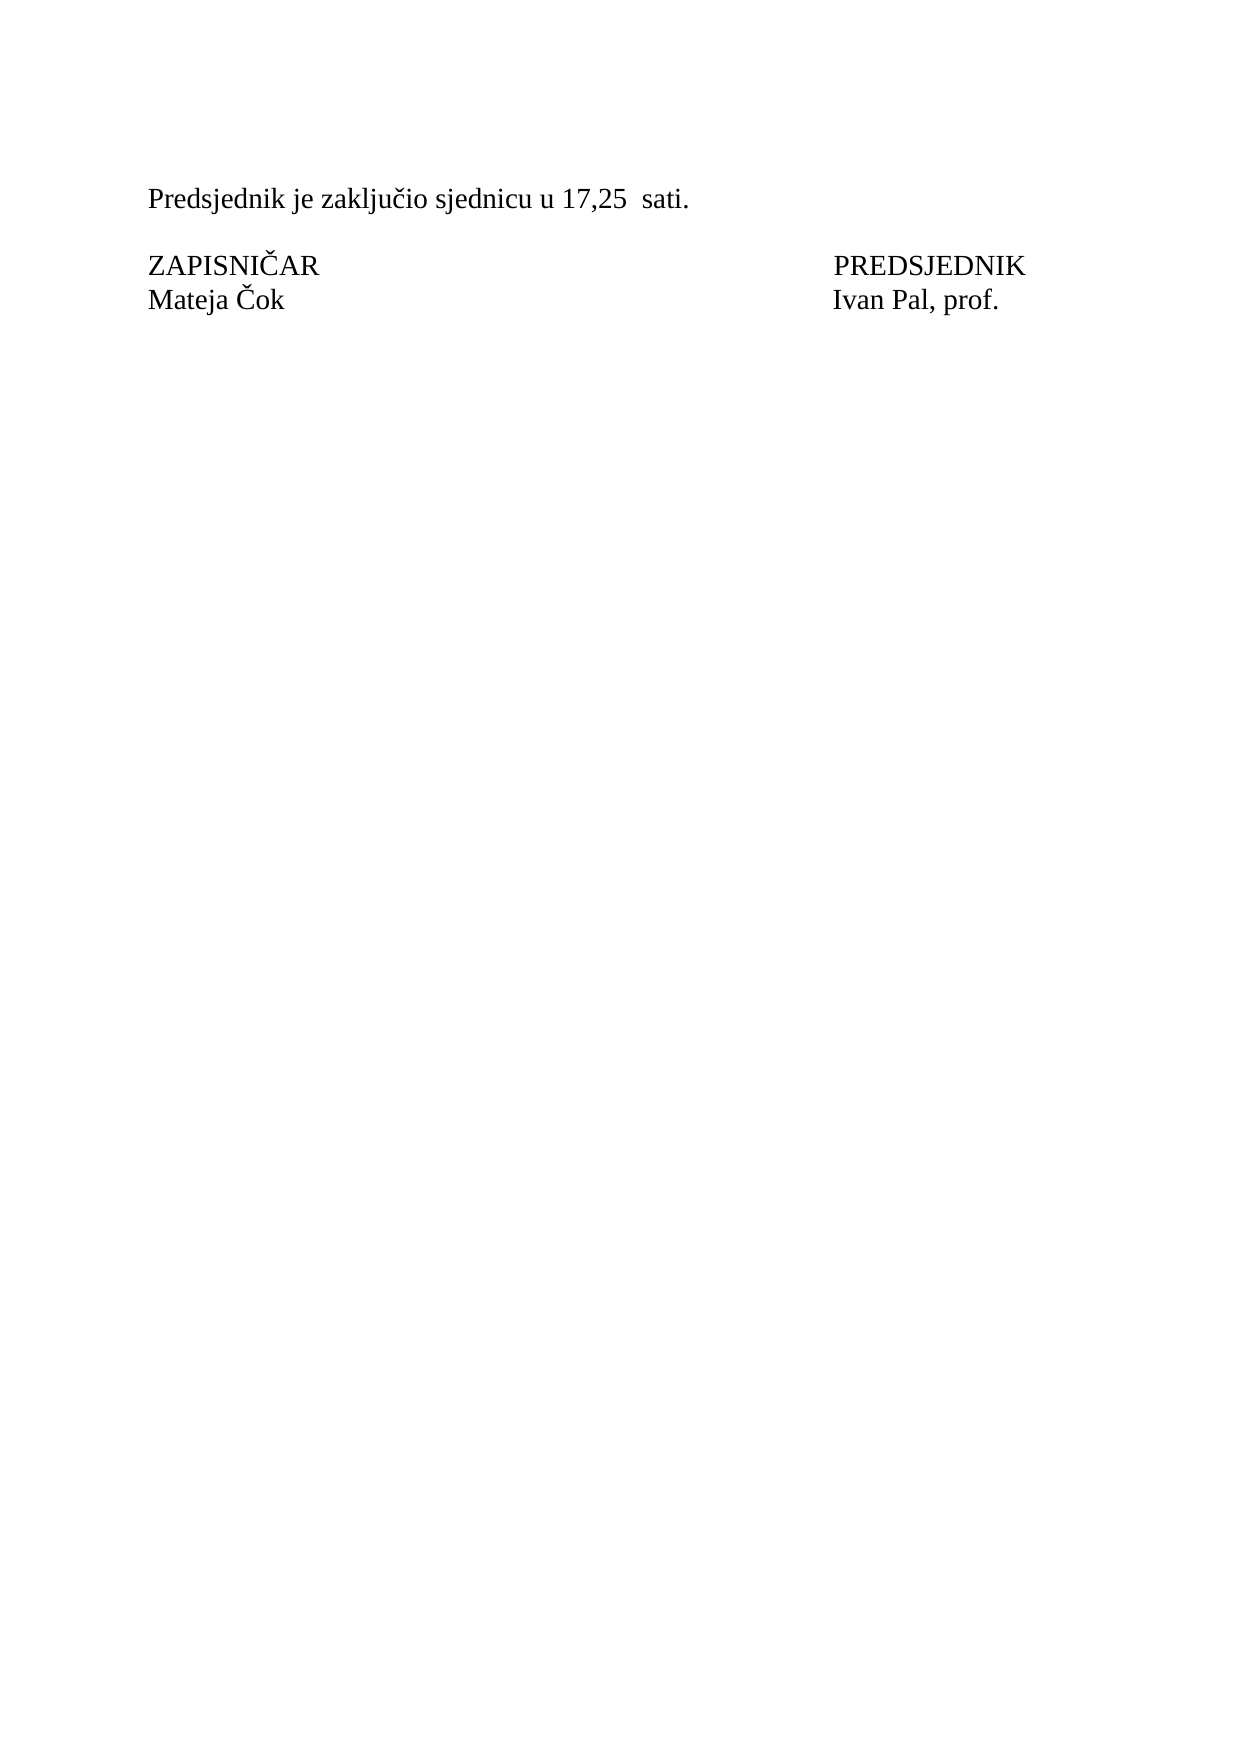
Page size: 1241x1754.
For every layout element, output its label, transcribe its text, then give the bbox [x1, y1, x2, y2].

text Mateja Čok Ivan Pal, prof. [148, 282, 1093, 315]
text Predsjednik je zaključio sjednicu u 17,25 sati. [148, 181, 1093, 215]
text ZAPISNIČAR PREDSJEDNIK [148, 248, 1093, 282]
